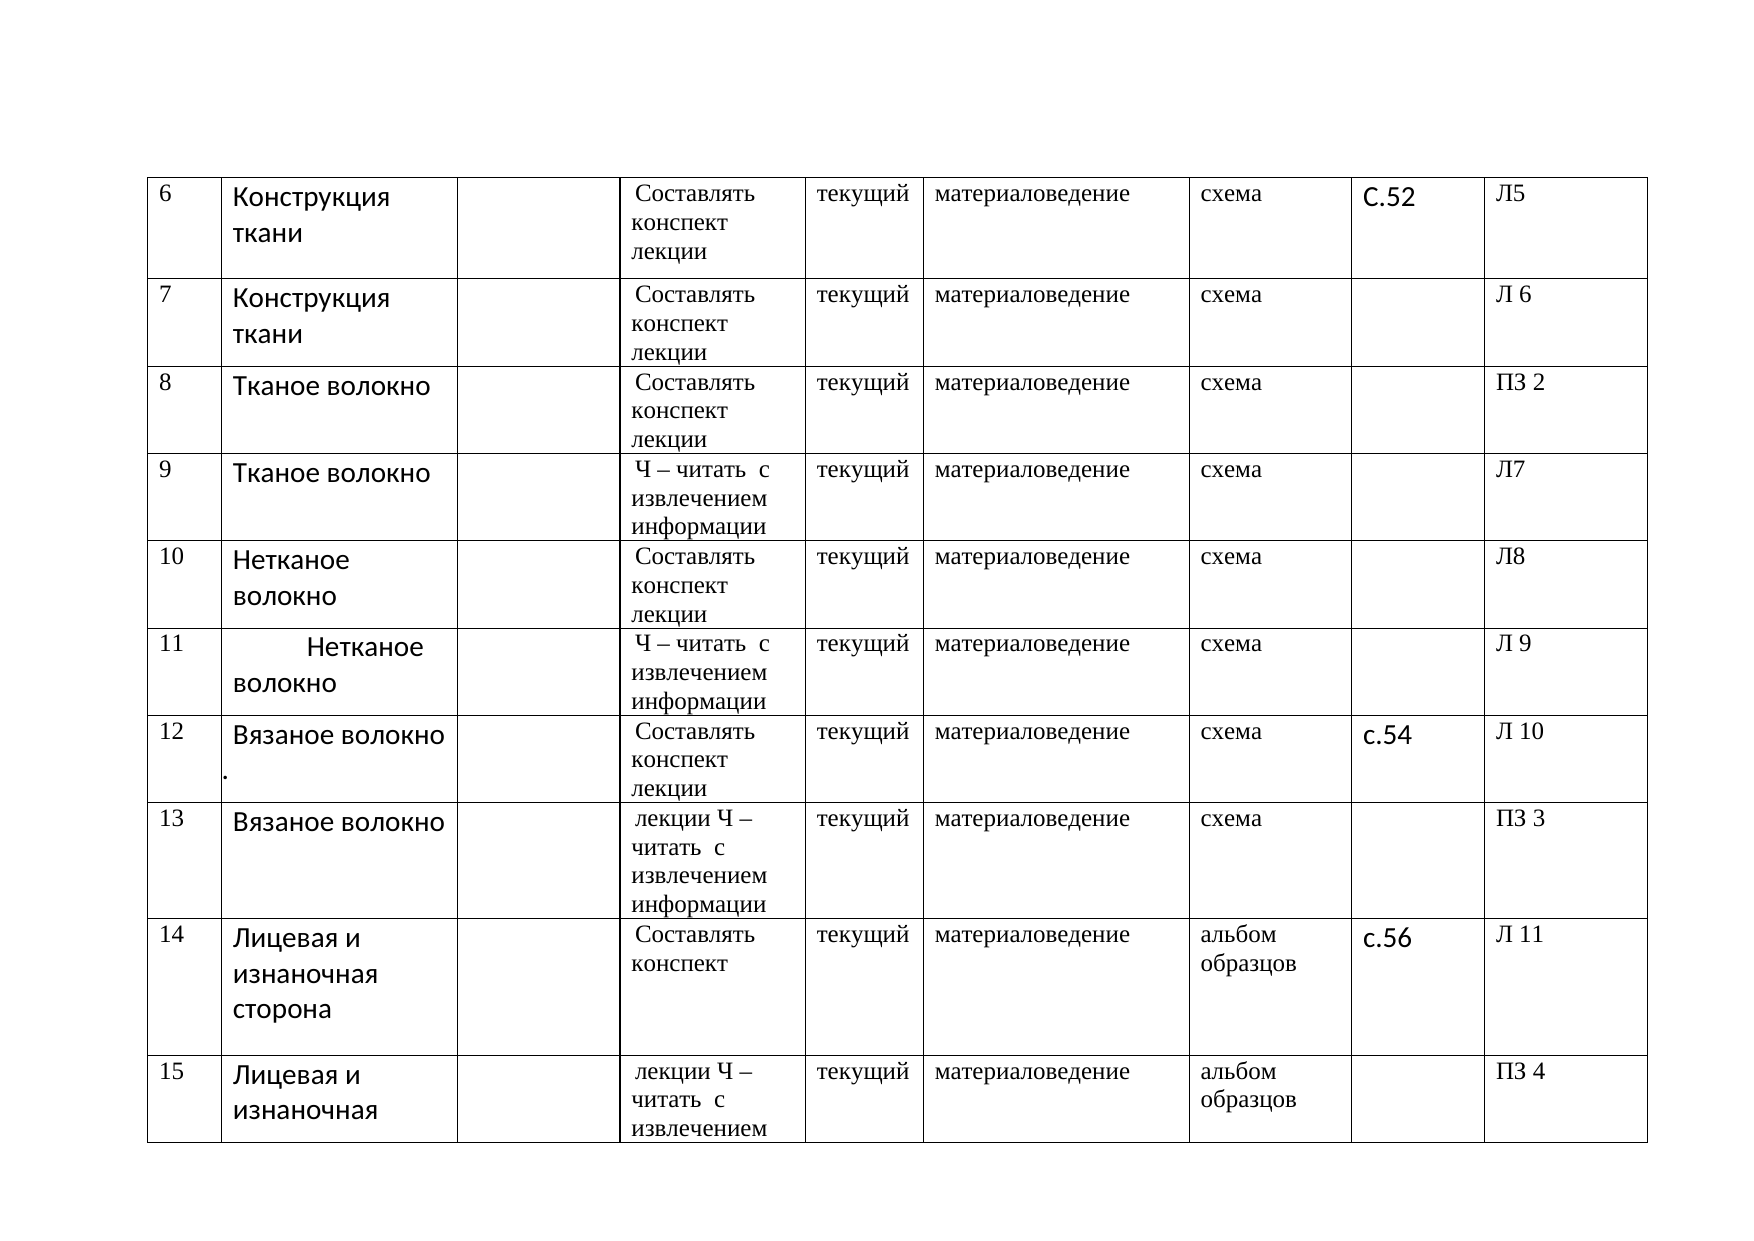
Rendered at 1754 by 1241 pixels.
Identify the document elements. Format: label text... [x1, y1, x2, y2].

table_cell [1352, 279, 1484, 366]
table_cell текущий [806, 1056, 923, 1142]
table_cell [1352, 367, 1484, 453]
table_cell [458, 367, 619, 453]
table_cell 8 [148, 367, 221, 453]
table_cell схема [1190, 541, 1351, 627]
table_cell [1352, 541, 1484, 627]
table_cell материаловедение [924, 367, 1189, 453]
table_cell материаловедение [924, 803, 1189, 918]
table_cell материаловедение [924, 541, 1189, 627]
table_cell Ч – читать с извлечением информации [621, 629, 805, 715]
table_cell Вязаное волокно . [222, 716, 457, 802]
table_cell 11 [148, 629, 221, 715]
table_cell 14 [148, 919, 221, 1055]
table_cell Тканое волокно [222, 454, 457, 540]
table_cell с.56 [1352, 919, 1484, 1055]
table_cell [621, 1056, 805, 1142]
table_cell материаловедение [924, 919, 1189, 1055]
table_cell Вязаное волокно [222, 803, 457, 918]
table_cell 12 [148, 716, 221, 802]
table_cell текущий [806, 454, 923, 540]
table_cell [458, 541, 619, 627]
table_cell лекции Ч – читать с извлечением информации [621, 803, 805, 918]
table_cell схема [1190, 454, 1351, 540]
table_cell текущий [806, 716, 923, 802]
table_cell Л7 [1485, 454, 1647, 540]
table_cell материаловедение [924, 629, 1189, 715]
table_cell Л 6 [1485, 279, 1647, 366]
table_cell материаловедение [924, 716, 1189, 802]
table_cell материаловедение [924, 454, 1189, 540]
table_cell с.54 [1352, 716, 1484, 802]
table_cell текущий [806, 178, 923, 278]
table_cell схема [1190, 629, 1351, 715]
table_cell схема [1190, 279, 1351, 366]
table_cell ПЗ 3 [1485, 803, 1647, 918]
table_cell [458, 178, 619, 278]
table_cell Л5 [1485, 178, 1647, 278]
table_cell Л 9 [1485, 629, 1647, 715]
table_cell 7 [148, 279, 221, 366]
table_cell [1352, 803, 1484, 918]
table_cell Л8 [1485, 541, 1647, 627]
table_cell текущий [806, 803, 923, 918]
table_cell альбом образцов [1190, 919, 1351, 1055]
table_cell Нетканое волокно [222, 629, 457, 715]
table_cell Л 10 [1485, 716, 1647, 802]
table_cell Конструкция ткани [222, 178, 457, 278]
table_cell текущий [806, 367, 923, 453]
table_cell Л 11 [1485, 919, 1647, 1055]
table_cell текущий [806, 629, 923, 715]
table_cell Составлять конспект [621, 919, 805, 1055]
table_cell [458, 279, 619, 366]
table_cell материаловедение [924, 279, 1189, 366]
table_cell Составлять конспект лекции [621, 541, 805, 627]
table_cell ПЗ 2 [1485, 367, 1647, 453]
table_cell материаловедение [924, 178, 1189, 278]
table_cell Нетканое волокно [222, 541, 457, 627]
table_cell Ч – читать с извлечением информации [621, 454, 805, 540]
table_cell Лицевая и изнаночная сторона [222, 919, 457, 1055]
table_cell материаловедение [924, 1056, 1189, 1142]
table_cell 15 [148, 1056, 221, 1142]
table_cell Составлять конспект лекции [621, 367, 805, 453]
table_cell 9 [148, 454, 221, 540]
table_cell [1352, 629, 1484, 715]
table_cell Составлять конспект лекции [621, 716, 805, 802]
table_cell 6 [148, 178, 221, 278]
table_cell схема [1190, 178, 1351, 278]
table_cell Тканое волокно [222, 367, 457, 453]
table_cell [458, 629, 619, 715]
table_cell схема [1190, 803, 1351, 918]
table_cell Конструкция ткани [222, 279, 457, 366]
table_cell [458, 454, 619, 540]
table_cell 13 [148, 803, 221, 918]
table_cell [222, 1056, 457, 1142]
table_cell текущий [806, 279, 923, 366]
table_cell 10 [148, 541, 221, 627]
table_cell текущий [806, 541, 923, 627]
table_cell ПЗ 4 [1485, 1056, 1647, 1142]
table_cell С.52 [1352, 178, 1484, 278]
table_cell [1352, 454, 1484, 540]
table_cell [458, 919, 619, 1055]
table_cell Составлять конспект лекции [621, 178, 805, 278]
table_cell схема [1190, 367, 1351, 453]
table_cell [1352, 1056, 1484, 1142]
table_cell [458, 716, 619, 802]
table_cell текущий [806, 919, 923, 1055]
table_cell [458, 803, 619, 918]
table_cell схема [1190, 716, 1351, 802]
table_cell Составлять конспект лекции [621, 279, 805, 366]
table_cell [458, 1056, 619, 1142]
table_cell альбом образцов [1190, 1056, 1351, 1142]
